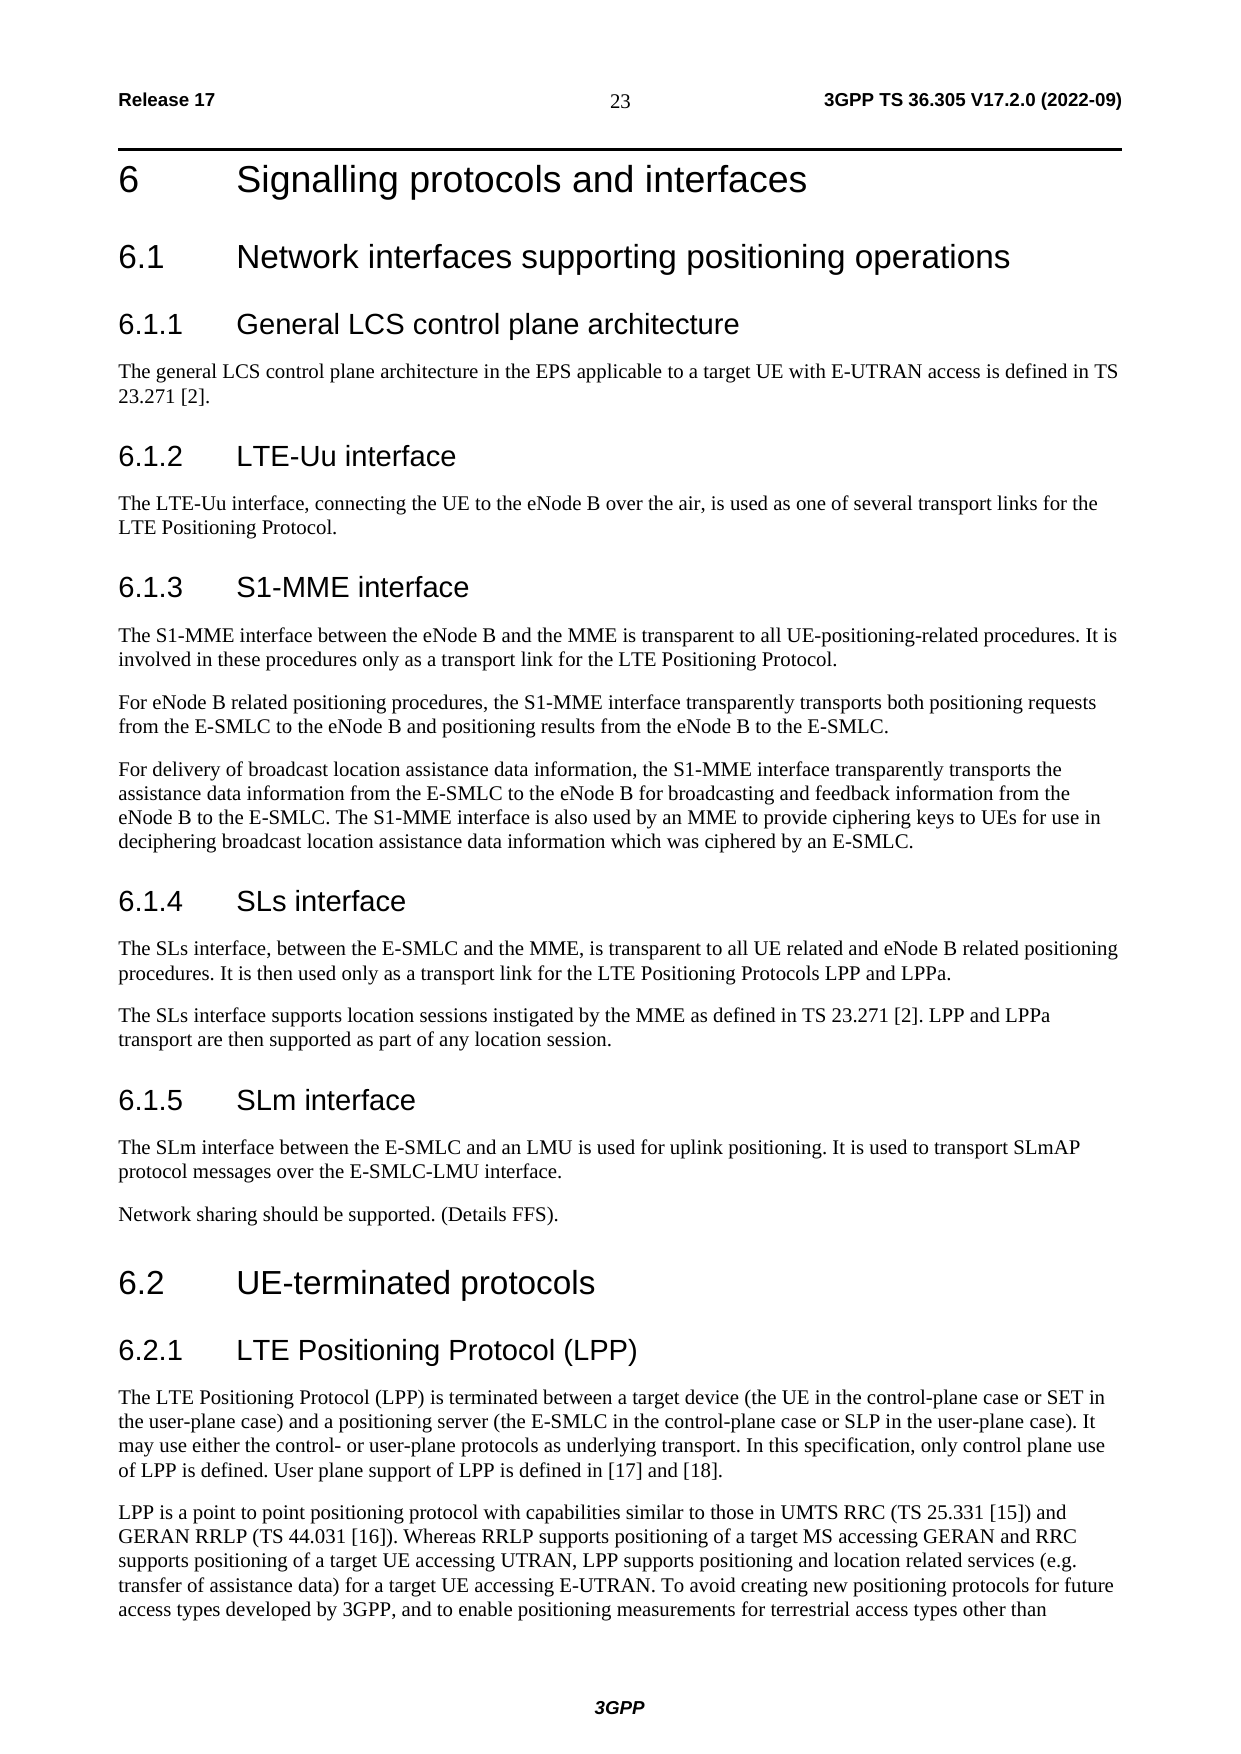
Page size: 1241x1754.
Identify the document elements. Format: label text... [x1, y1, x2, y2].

subtitle 6.1 Network interfaces supporting positioning operations [118, 237, 1122, 276]
text For delivery of broadcast location assistance data information, the S1-MME interface transparently transports the assistance data information from the E-SMLC to the eNode B for broadcasting and feedback information from the eNode B to the E-SMLC. The S1-MME interface is also used by an MME to provide ciphering keys to UEs for use in deciphering broadcast location assistance data information which was ciphered by an E-SMLC. [118, 757, 1122, 853]
text The general LCS control plane architecture in the EPS applicable to a target UE with E-UTRAN access is defined in TS 23.271 [2]. [118, 359, 1122, 408]
text For eNode B related positioning procedures, the S1-MME interface transparently transports both positioning requests from the E-SMLC to the eNode B and positioning results from the eNode B to the E-SMLC. [118, 690, 1122, 738]
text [118, 1500, 1122, 1621]
subtitle 6.1.4 SLs interface [118, 884, 1122, 918]
text Network sharing should be supported. (Details FFS). [118, 1202, 1122, 1226]
text The SLs interface supports location sessions instigated by the MME as defined in TS 23.271 [2]. LPP and LPPa transport are then supported as part of any location session. [118, 1003, 1122, 1051]
text The SLs interface, between the E-SMLC and the MME, is transparent to all UE related and eNode B related positioning procedures. It is then used only as a transport link for the LTE Positioning Protocols LPP and LPPa. [118, 936, 1122, 984]
subtitle 6 Signalling protocols and interfaces [118, 151, 1122, 200]
subtitle 6.1.3 S1-MME interface [118, 571, 1122, 604]
subtitle 6.2 UE-terminated protocols [118, 1263, 1122, 1302]
text The SLm interface between the E-SMLC and an LMU is used for uplink positioning. It is used to transport SLmAP protocol messages over the E-SMLC-LMU interface. [118, 1135, 1122, 1183]
subtitle 6.1.2 LTE-Uu interface [118, 439, 1122, 472]
text The LTE Positioning Protocol (LPP) is terminated between a target device (the UE in the control-plane case or SET in the user-plane case) and a positioning server (the E-SMLC in the control-plane case or SLP in the user-plane case). It may use either the control- or user-plane protocols as underlying transport. In this specification, only control plane use of LPP is defined. User plane support of LPP is defined in [17] and [18]. [118, 1385, 1122, 1482]
text The LTE-Uu interface, connecting the UE to the eNode B over the air, is used as one of several transport links for the LTE Positioning Protocol. [118, 491, 1122, 539]
subtitle 6.2.1 LTE Positioning Protocol (LPP) [118, 1333, 1122, 1367]
subtitle 6.1.5 SLm interface [118, 1083, 1122, 1116]
text The S1-MME interface between the eNode B and the MME is transparent to all UE-positioning-related procedures. It is involved in these procedures only as a transport link for the LTE Positioning Protocol. [118, 623, 1122, 671]
subtitle 6.1.1 General LCS control plane architecture [118, 307, 1122, 341]
